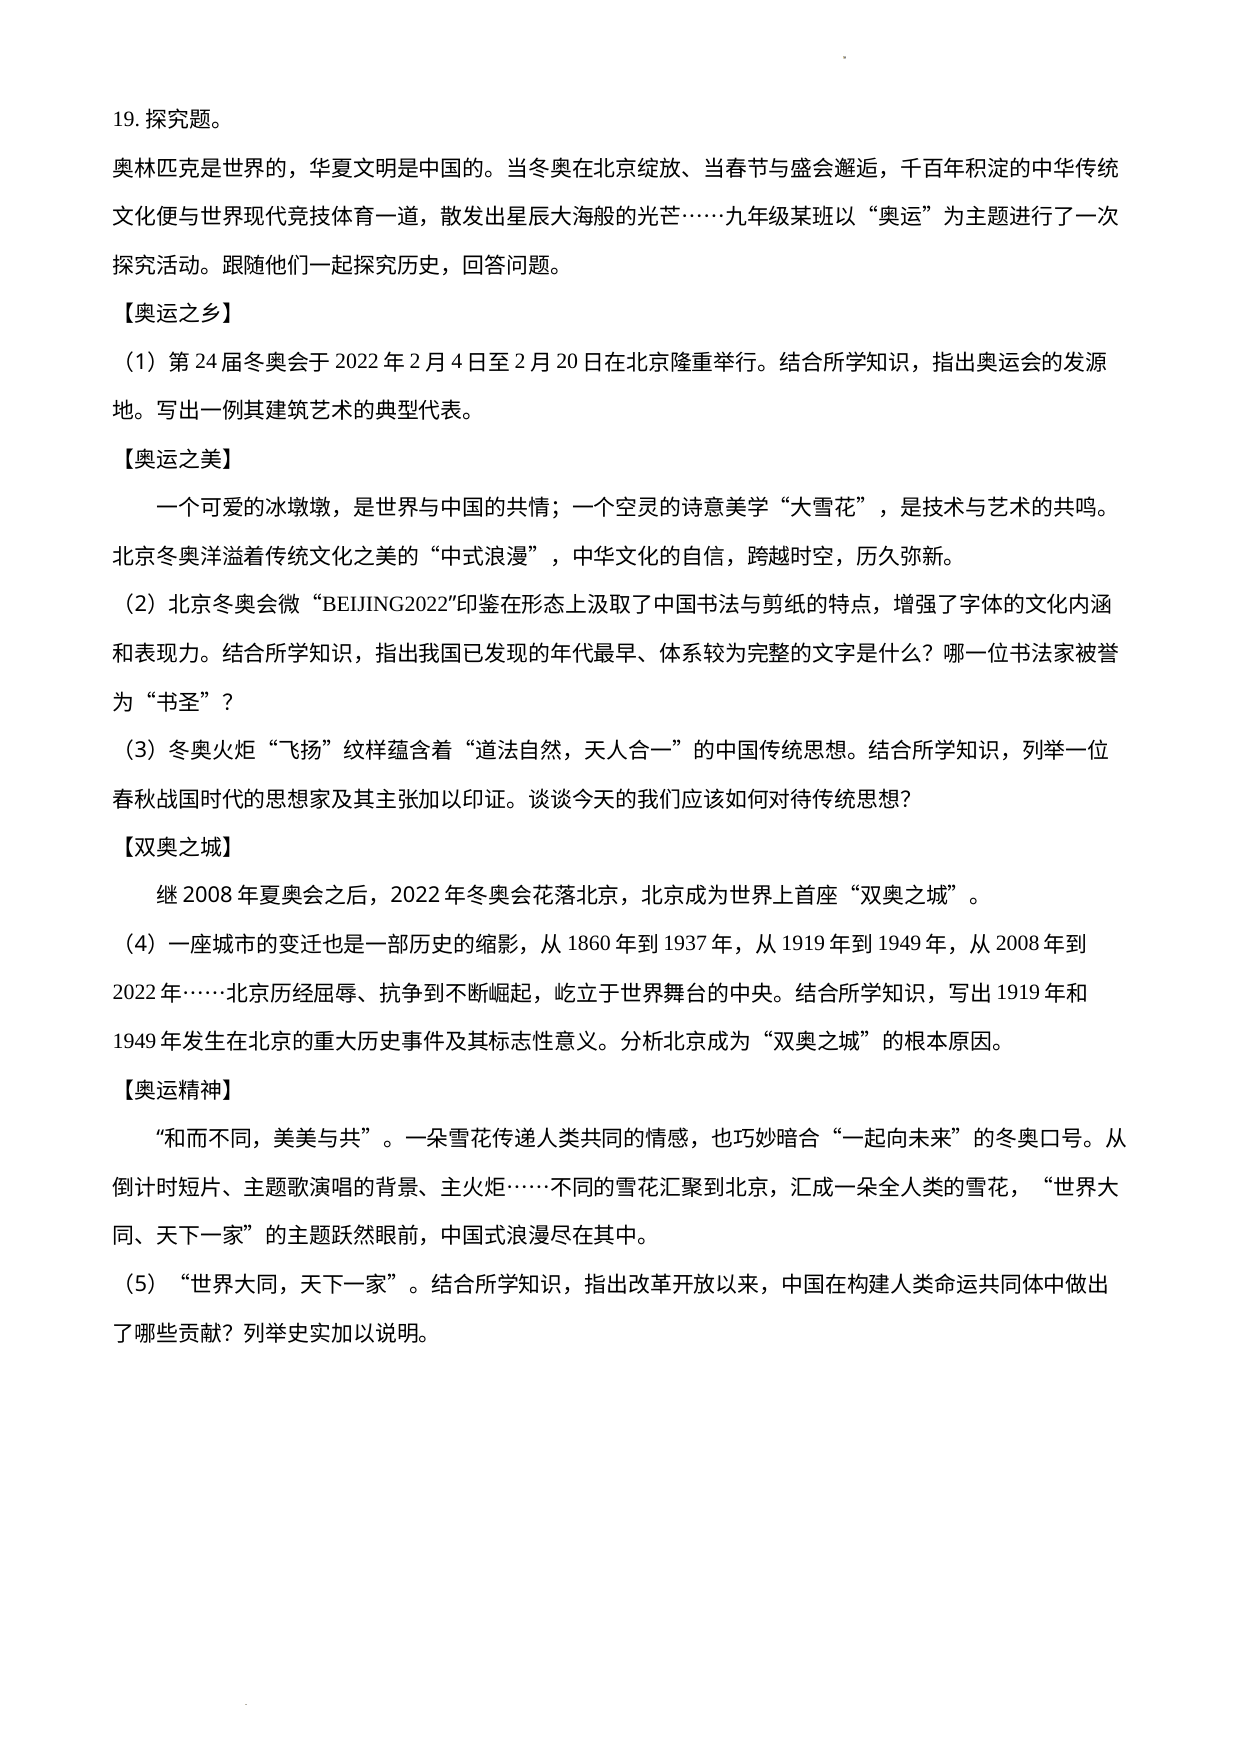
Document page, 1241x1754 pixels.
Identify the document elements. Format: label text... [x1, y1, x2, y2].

text 奥林匹克是世界的，华夏文明是中国的。当冬奥在北京绽放、当春节与盛会邂逅，千百年积淀的中华传统文化便与世界现代竞技体育一道，散发出星辰大海般的光芒……九年级某班以“奥运”为主题进行了一次探究活动。跟随他们一起探究历史，回答问题。 [112, 150, 1128, 280]
text （2）北京冬奥会微“BEIJING2022”印鉴在形态上汲取了中国书法与剪纸的特点，增强了字体的文化内涵和表现力。结合所学知识，指出我国已发现的年代最早、体系较为完整的文字是什么？哪一位书法家被誉为“书圣”？ [112, 587, 1128, 717]
text 19. 探究题。 [112, 102, 1128, 134]
text 【奥运之乡】 [112, 296, 1128, 328]
text （4）一座城市的变迁也是一部历史的缩影，从1860年到1937年，从1919年到1949年，从2008年到2022年……北京历经屈辱、抗争到不断崛起，屹立于世界舞台的中央。结合所学知识，写出1919年和1949年发生在北京的重大历史事件及其标志性意义。分析北京成为“双奥之城”的根本原因。 [112, 926, 1128, 1056]
text （3）冬奥火炬“飞扬”纹样蕴含着“道法自然，天人合一”的中国传统思想。结合所学知识，列举一位春秋战国时代的思想家及其主张加以印证。谈谈今天的我们应该如何对待传统思想？ [112, 733, 1128, 814]
text （5）“世界大同，天下一家”。结合所学知识，指出改革开放以来，中国在构建人类命运共同体中做出了哪些贡献？列举史实加以说明。 [112, 1266, 1128, 1348]
text 一个可爱的冰墩墩，是世界与中国的共情；一个空灵的诗意美学“大雪花”，是技术与艺术的共鸣。北京冬奥洋溢着传统文化之美的“中式浪漫”，中华文化的自信，跨越时空，历久弥新。 [112, 490, 1128, 571]
text （1）第24届冬奥会于2022年2月4日至2月20日在北京隆重举行。结合所学知识，指出奥运会的发源地。写出一例其建筑艺术的典型代表。 [112, 344, 1128, 426]
text 【奥运之美】 [112, 441, 1128, 474]
text 【奥运精神】 [112, 1072, 1128, 1105]
text “和而不同，美美与共”。一朵雪花传递人类共同的情感，也巧妙暗合“一起向未来”的冬奥口号。从倒计时短片、主题歌演唱的背景、主火炬……不同的雪花汇聚到北京，汇成一朵全人类的雪花，“世界大同、天下一家”的主题跃然眼前，中国式浪漫尽在其中。 [112, 1121, 1128, 1251]
text 继2008年夏奥会之后，2022年冬奥会花落北京，北京成为世界上首座“双奥之城”。 [112, 878, 1128, 911]
text 【双奥之城】 [112, 830, 1128, 862]
